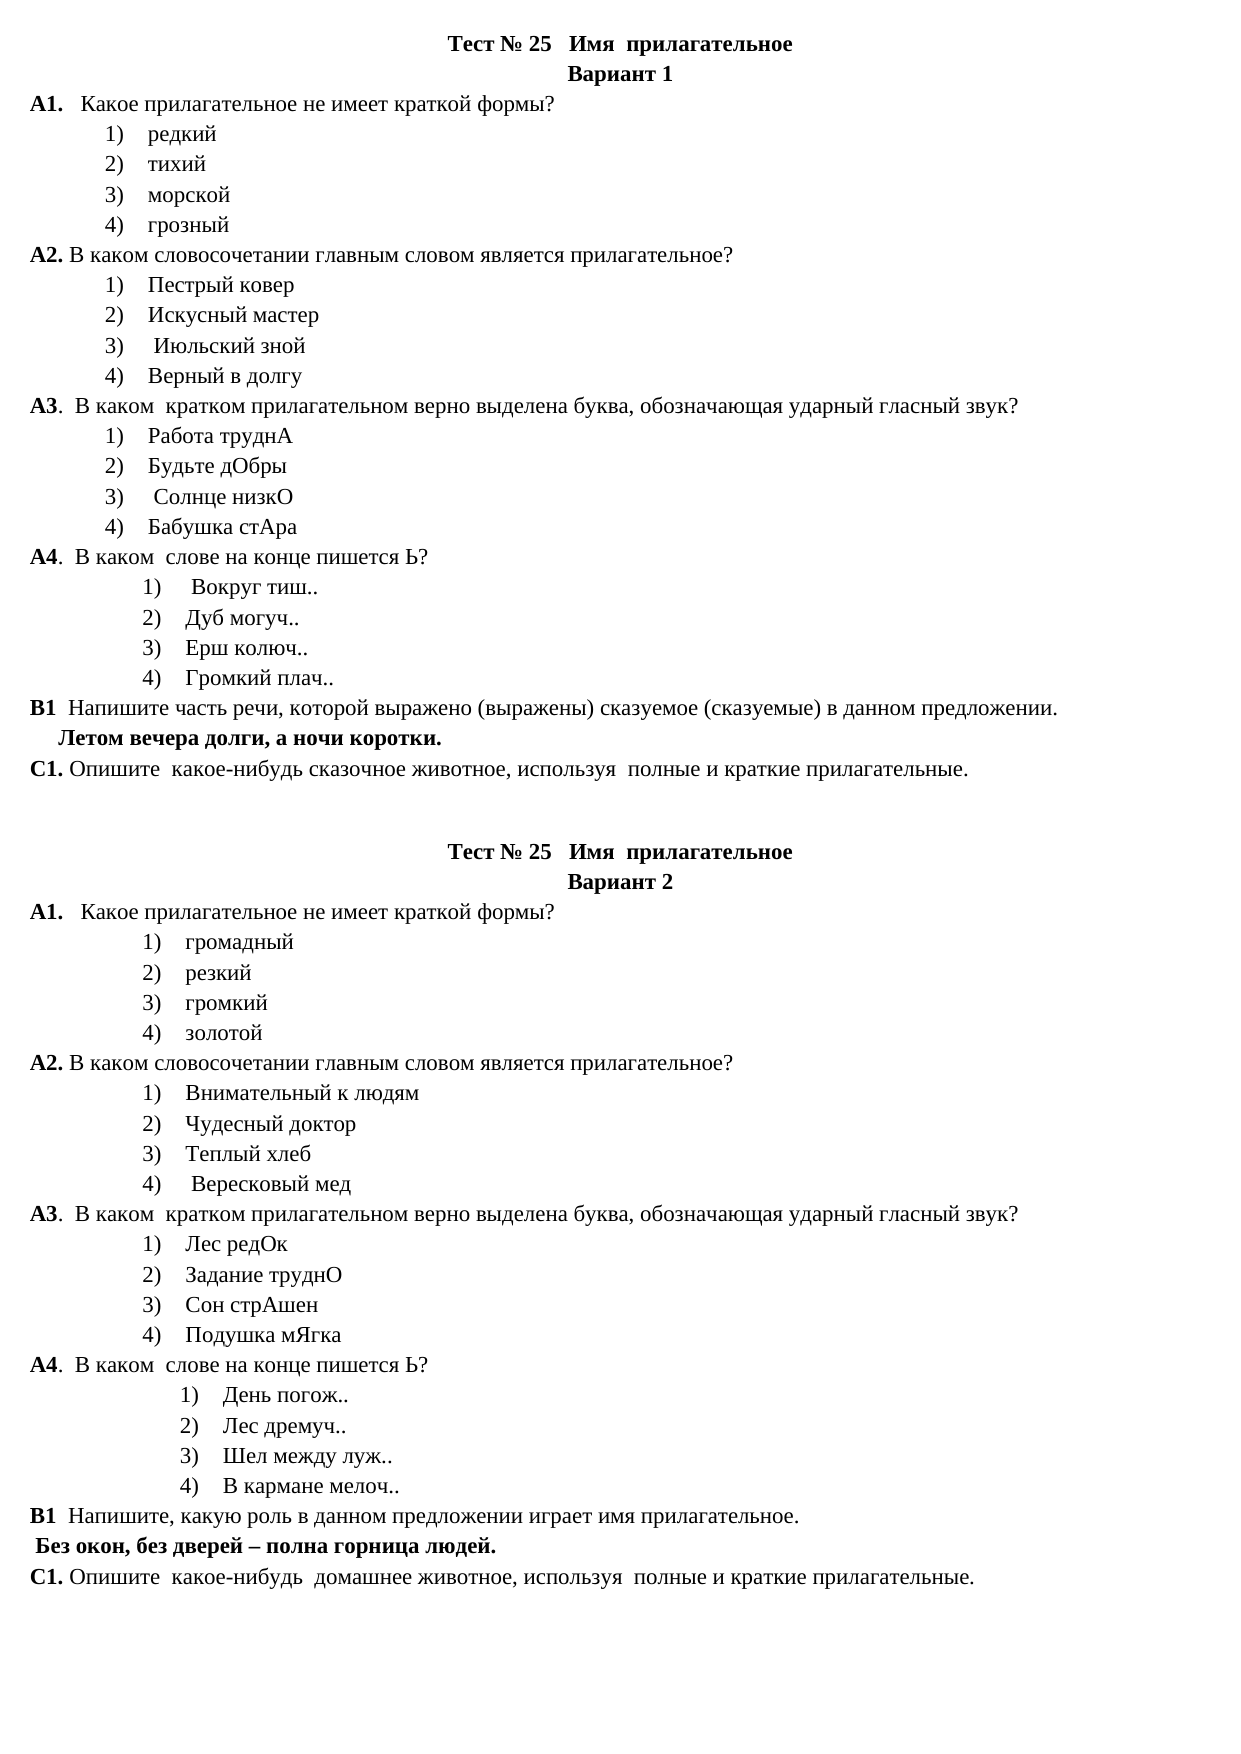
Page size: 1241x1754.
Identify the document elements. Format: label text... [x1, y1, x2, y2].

text С1. Опишите какое-нибудь сказочное животное, используя полные и краткие прилагательные. [29, 754, 1211, 781]
list Внимательный к людям [142, 1079, 1211, 1106]
list резкий [142, 959, 1211, 985]
text В1 Напишите, какую роль в данном предложении играет имя прилагательное. [29, 1502, 1211, 1529]
list Июльский зной [104, 332, 1211, 358]
list Солнце низкО [104, 483, 1211, 509]
list редкий [104, 120, 1211, 147]
list громадный [142, 928, 1211, 955]
list Бабушка стАра [104, 513, 1211, 539]
text А2. В каком словосочетании главным словом является прилагательное? [29, 1049, 1211, 1076]
text Тест № 25 Имя прилагательное [29, 29, 1211, 56]
list золотой [142, 1019, 1211, 1045]
text А2. В каком словосочетании главным словом является прилагательное? [29, 241, 1211, 267]
list морской [104, 181, 1211, 207]
text А4. В каком слове на конце пишется Ь? [29, 543, 1211, 569]
text А3. В каком кратком прилагательном верно выделена буква, обозначающая ударный гласный звук? [29, 392, 1211, 418]
list Лес редОк [142, 1231, 1211, 1257]
list Вокруг тиш.. [142, 573, 1211, 600]
text С1. Опишите какое-нибудь домашнее животное, используя полные и краткие прилагательные. [29, 1563, 1211, 1589]
list Дуб могуч.. [142, 603, 1211, 630]
list громкий [142, 989, 1211, 1015]
list Подушка мЯгка [142, 1321, 1211, 1347]
list Теплый хлеб [142, 1140, 1211, 1166]
list грозный [104, 211, 1211, 237]
list Шел между луж.. [179, 1442, 1211, 1468]
text А1. Какое прилагательное не имеет краткой формы? [29, 898, 1211, 924]
list День погож.. [179, 1382, 1211, 1408]
list Будьте дОбры [104, 452, 1211, 479]
list Сон стрАшен [142, 1291, 1211, 1317]
text Тест № 25 Имя прилагательное [29, 838, 1211, 864]
list В кармане мелоч.. [179, 1472, 1211, 1498]
list Пестрый ковер [104, 271, 1211, 298]
list Лес дремуч.. [179, 1412, 1211, 1438]
list тихий [104, 150, 1211, 177]
text Вариант 1 [29, 60, 1211, 86]
text В1 Напишите часть речи, которой выражено (выражены) сказуемое (сказуемые) в данном предложении. [29, 694, 1211, 721]
text Вариант 2 [29, 868, 1211, 894]
text Летом вечера долги, а ночи коротки. [29, 724, 1211, 751]
list Чудесный доктор [142, 1110, 1211, 1136]
list Задание труднО [142, 1261, 1211, 1287]
text А1. Какое прилагательное не имеет краткой формы? [29, 90, 1211, 116]
text Без окон, без дверей – полна горница людей. [29, 1533, 1211, 1559]
list Ерш колюч.. [142, 634, 1211, 660]
list Работа труднА [104, 422, 1211, 449]
list Вересковый мед [142, 1170, 1211, 1196]
text А3. В каком кратком прилагательном верно выделена буква, обозначающая ударный гласный звук? [29, 1200, 1211, 1227]
list Громкий плач.. [142, 664, 1211, 690]
list Верный в долгу [104, 362, 1211, 388]
list Искусный мастер [104, 301, 1211, 328]
text А4. В каком слове на конце пишется Ь? [29, 1351, 1211, 1378]
